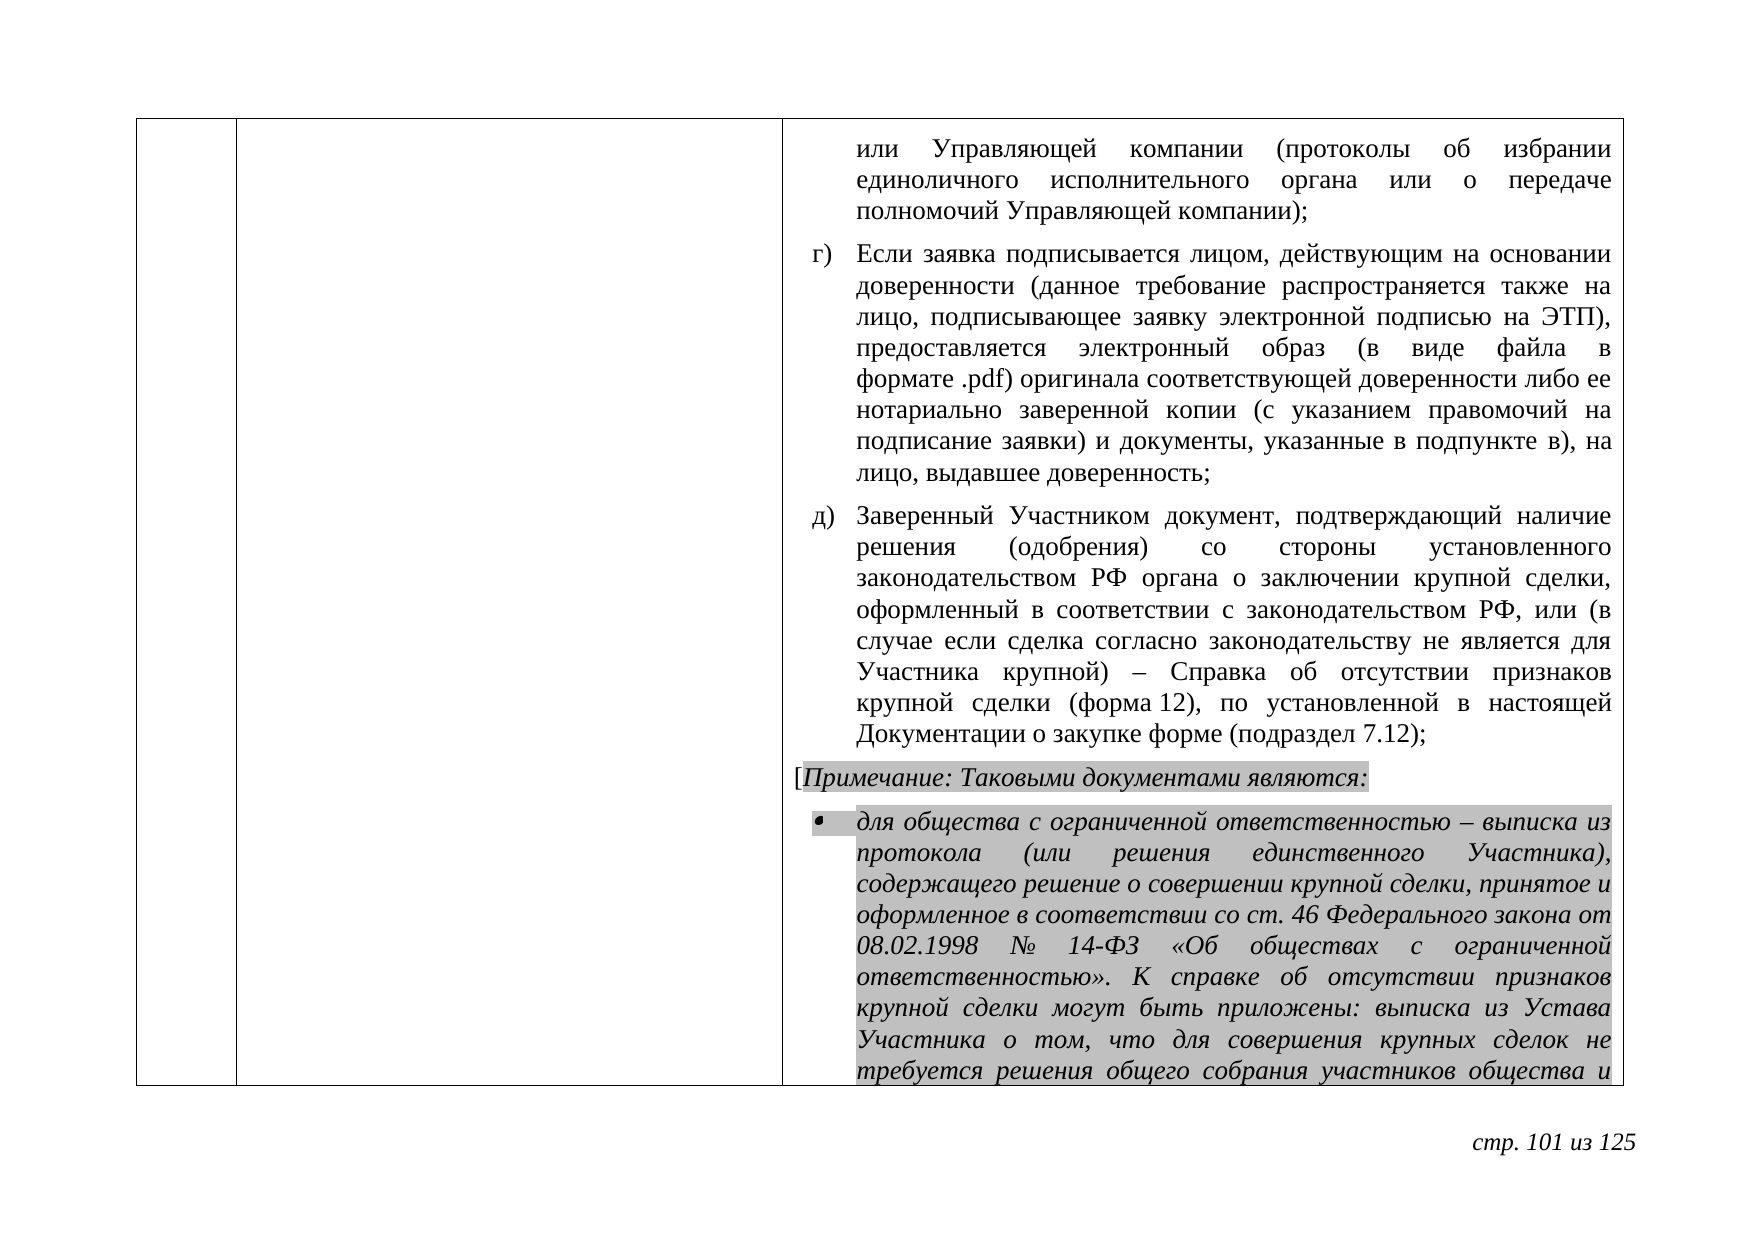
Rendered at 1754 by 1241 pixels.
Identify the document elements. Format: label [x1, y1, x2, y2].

table_cell [783, 119, 1623, 1085]
table_cell [237, 119, 782, 1085]
table_cell [137, 119, 236, 1085]
